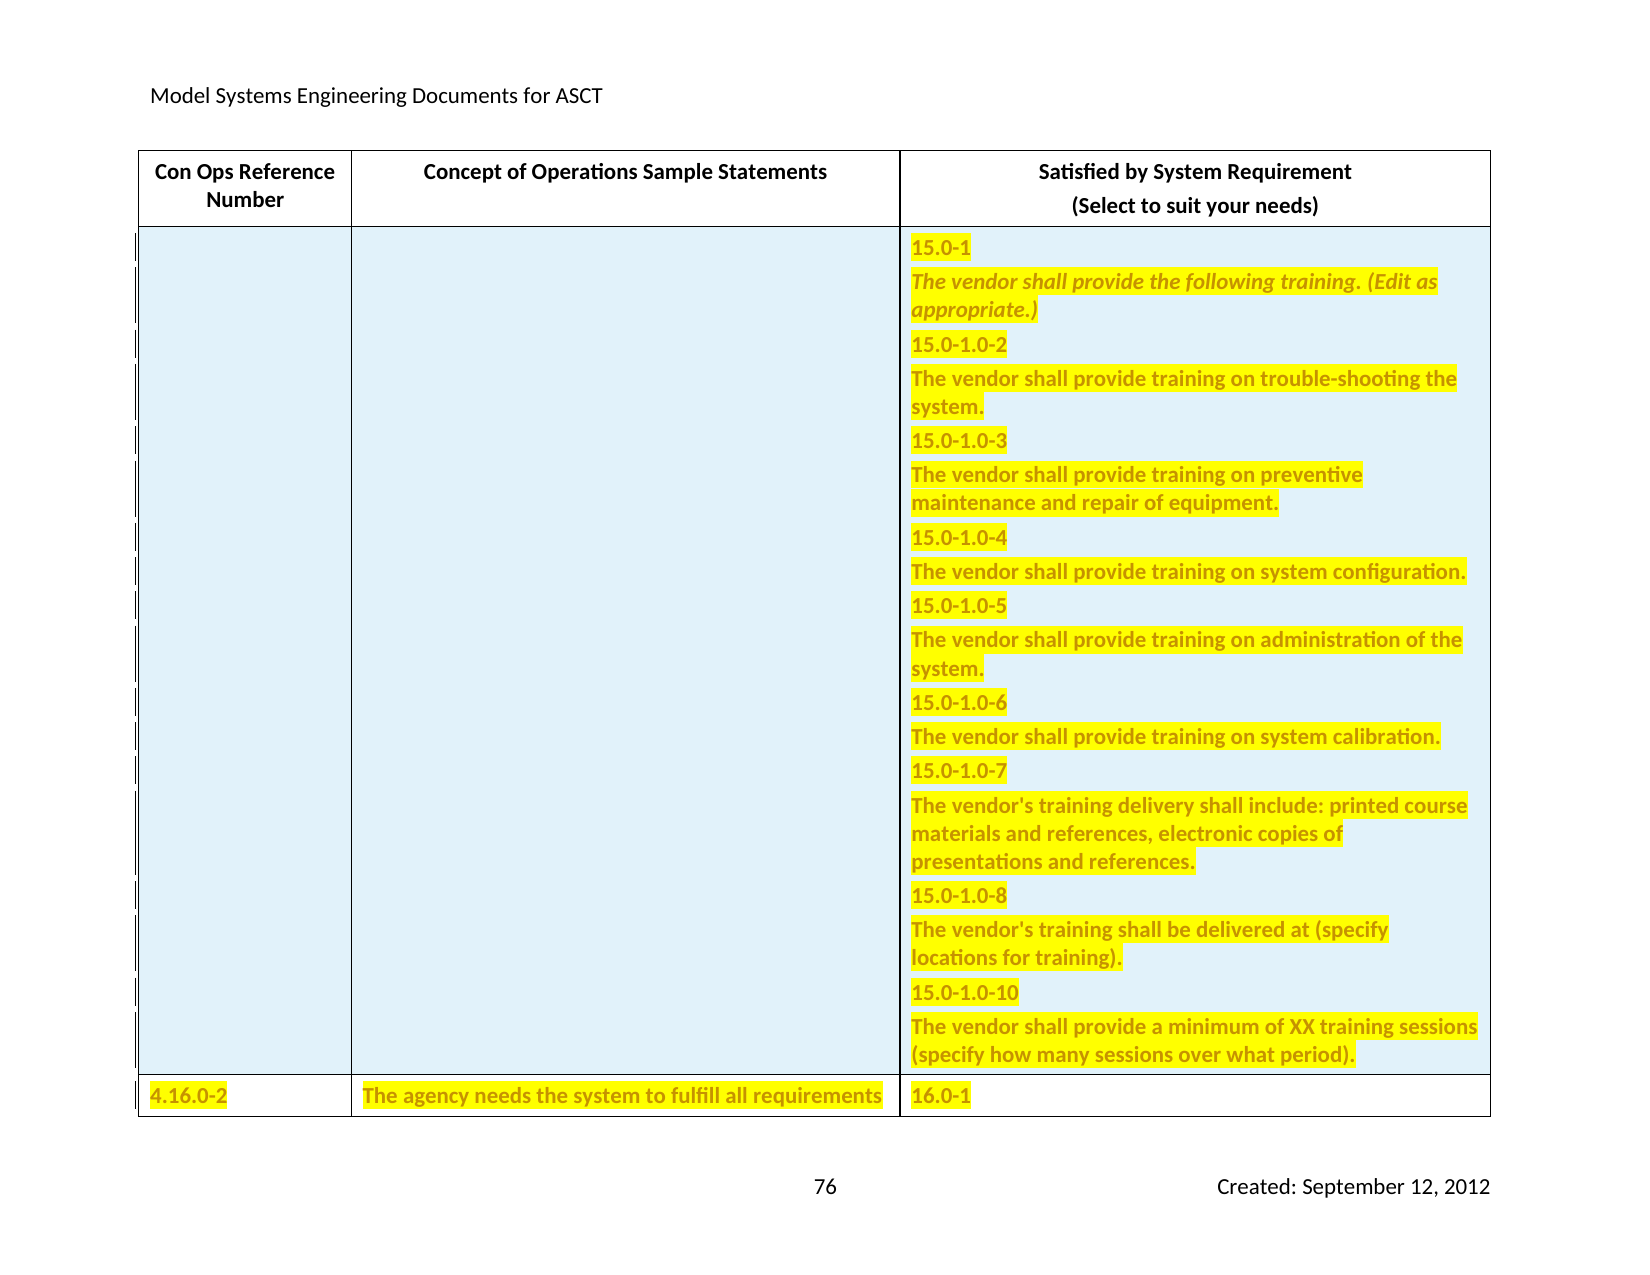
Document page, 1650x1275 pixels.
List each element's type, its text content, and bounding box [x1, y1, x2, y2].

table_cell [352, 1075, 899, 1116]
table_header Satisfied by System Requirement (Select to suit your needs) [901, 151, 1490, 226]
table_cell 4.16.0-2 [139, 1075, 351, 1116]
table_header Concept of Operations Sample Statements [352, 151, 899, 226]
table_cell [901, 1075, 1490, 1116]
table_header Con Ops Reference Number [139, 151, 351, 226]
